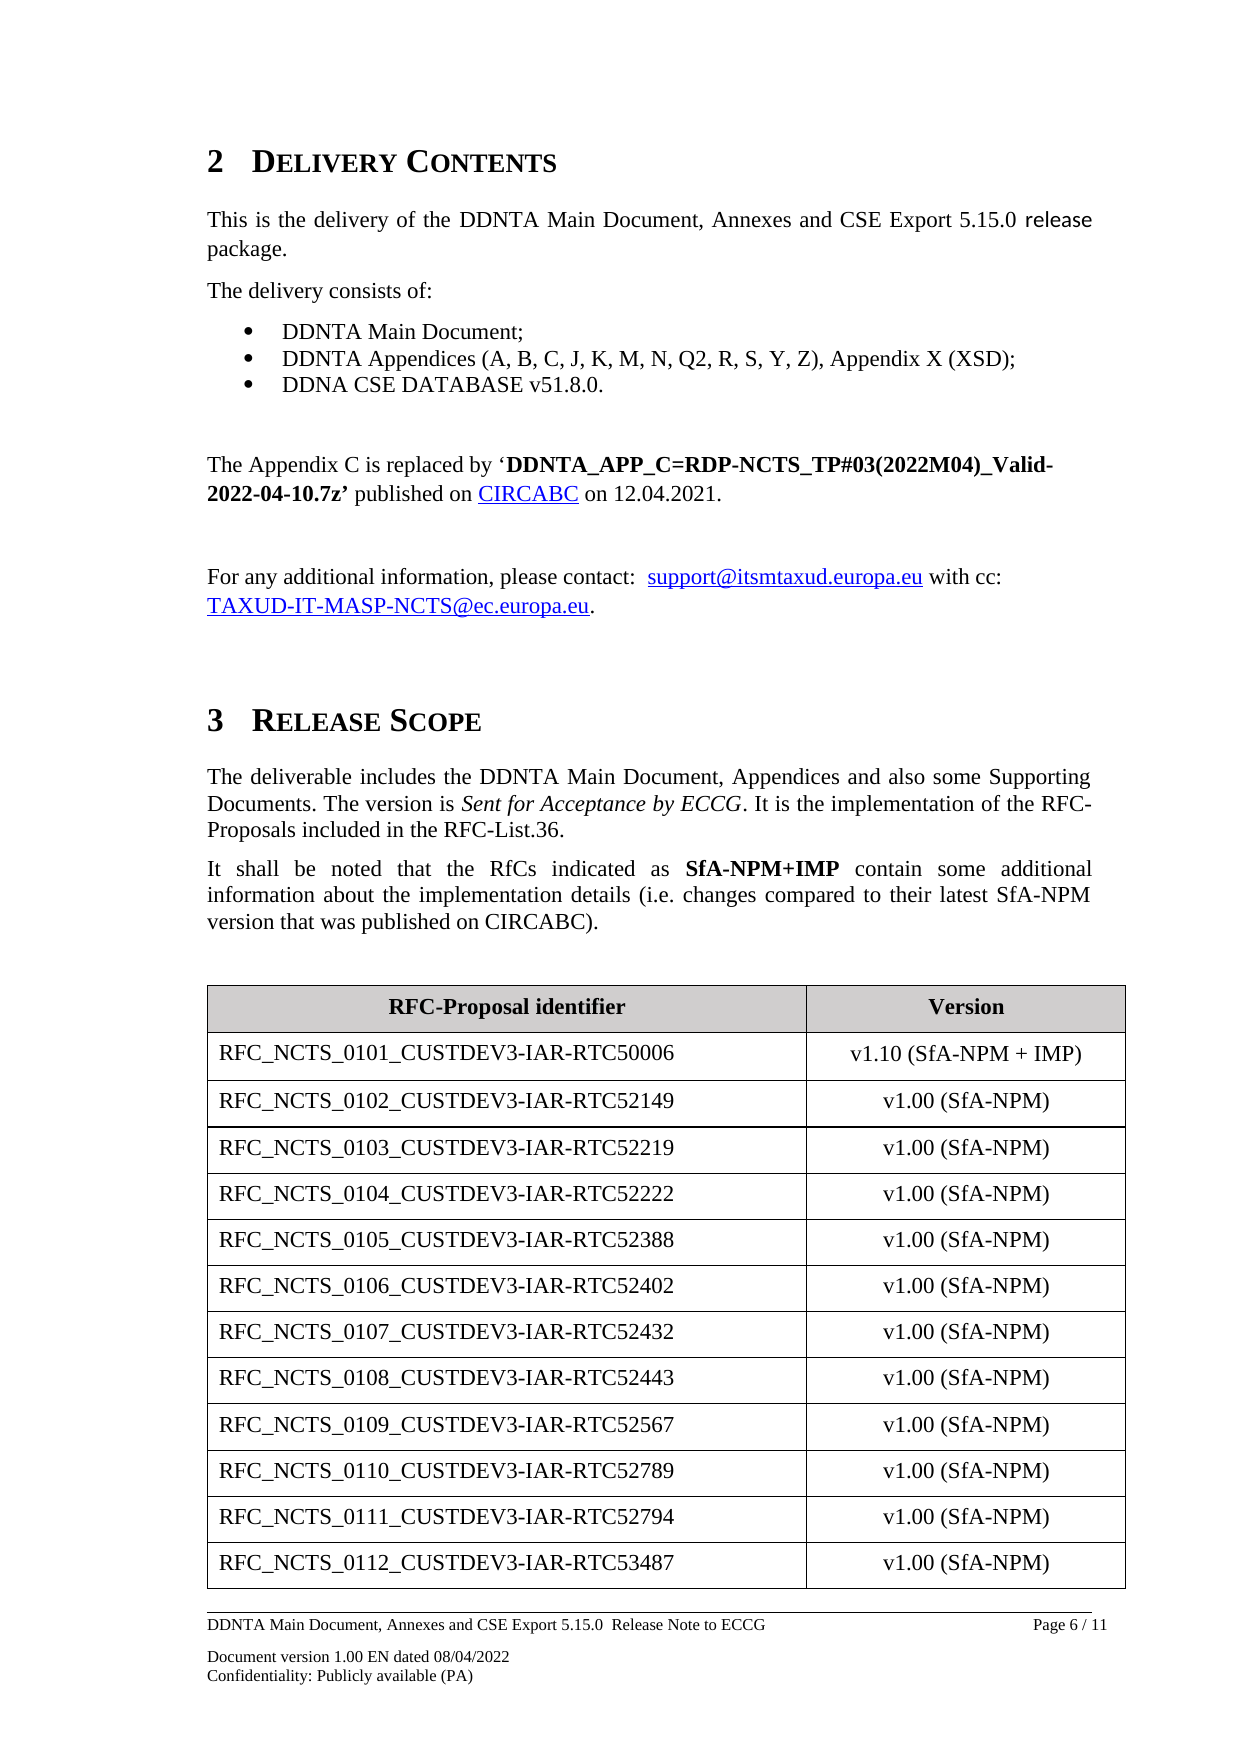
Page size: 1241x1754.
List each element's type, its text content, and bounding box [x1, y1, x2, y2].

table_cell v1.00 (SfA-NPM) [807, 1358, 1125, 1403]
table_cell v1.00 (SfA-NPM) [807, 1220, 1125, 1265]
text This is the delivery of the DDNTA Main Document, Annexes and CSE Export 5.15.0 release package. [207, 205, 1092, 262]
table_cell v1.00 (SfA-NPM) [807, 1266, 1125, 1311]
table_cell RFC_NCTS_0107_CUSTDEV3-IAR-RTC52432 [208, 1312, 806, 1357]
text It shall be noted that the RfCs indicated as SfA-NPM+IMP contain some additional information about the implementation details (i.e. changes compared to their latest SfA-NPM version that was published on CIRCABC). [207, 855, 1092, 934]
subtitle Delivery Contents [207, 141, 1003, 180]
table_cell v1.00 (SfA-NPM) [807, 1404, 1125, 1449]
text The Appendix C is replaced by ‘DDNTA_APP_C=RDP-NCTS_TP#03(2022M04)_Valid-2022-04-10.7z’ published on CIRCABC on 12.04.2021. [207, 451, 1092, 507]
table_cell RFC_NCTS_0105_CUSTDEV3-IAR-RTC52388 [208, 1220, 806, 1265]
table_cell RFC_NCTS_0108_CUSTDEV3-IAR-RTC52443 [208, 1358, 806, 1403]
text The delivery consists of: [207, 277, 1092, 303]
text The deliverable includes the DDNTA Main Document, Appendices and also some Supporting Documents. The version is Sent for Acceptance by ECCG. It is the implementation of the RFC-Proposals included in the RFC-List.36. [207, 763, 1092, 842]
table_cell RFC_NCTS_0109_CUSTDEV3-IAR-RTC52567 [208, 1404, 806, 1449]
table_cell RFC_NCTS_0106_CUSTDEV3-IAR-RTC52402 [208, 1266, 806, 1311]
table_header RFC-Proposal identifier [208, 986, 806, 1032]
table_cell v1.00 (SfA-NPM) [807, 1081, 1125, 1126]
table_cell RFC_NCTS_0101_CUSTDEV3-IAR-RTC50006 [208, 1033, 806, 1080]
table_header Version [807, 986, 1125, 1032]
table_cell RFC_NCTS_0112_CUSTDEV3-IAR-RTC53487 [208, 1543, 806, 1588]
table_cell v1.00 (SfA-NPM) [807, 1128, 1125, 1173]
text For any additional information, please contact: support@itsmtaxud.europa.eu with cc: TAXUD-IT-MASP-NCTS@ec.europa.eu. [207, 563, 1092, 618]
table_cell v1.10 (SfA-NPM + IMP) [807, 1033, 1125, 1080]
list DDNTA Appendices (A, B, C, J, K, M, N, Q2, R, S, Y, Z), Appendix X (XSD); [244, 345, 1092, 371]
table_cell RFC_NCTS_0104_CUSTDEV3-IAR-RTC52222 [208, 1174, 806, 1219]
table_cell v1.00 (SfA-NPM) [807, 1174, 1125, 1219]
list DDNTA Main Document; [244, 318, 1092, 345]
table_cell RFC_NCTS_0103_CUSTDEV3-IAR-RTC52219 [208, 1128, 806, 1173]
list DDNA CSE DATABASE v51.8.0. [244, 371, 1092, 397]
table_cell RFC_NCTS_0110_CUSTDEV3-IAR-RTC52789 [208, 1451, 806, 1496]
table_cell v1.00 (SfA-NPM) [807, 1312, 1125, 1357]
table_cell v1.00 (SfA-NPM) [807, 1543, 1125, 1588]
table_cell v1.00 (SfA-NPM) [807, 1497, 1125, 1542]
table_cell RFC_NCTS_0102_CUSTDEV3-IAR-RTC52149 [208, 1081, 806, 1126]
table_cell RFC_NCTS_0111_CUSTDEV3-IAR-RTC52794 [208, 1497, 806, 1542]
table_cell v1.00 (SfA-NPM) [807, 1451, 1125, 1496]
subtitle Release Scope [207, 700, 1003, 738]
